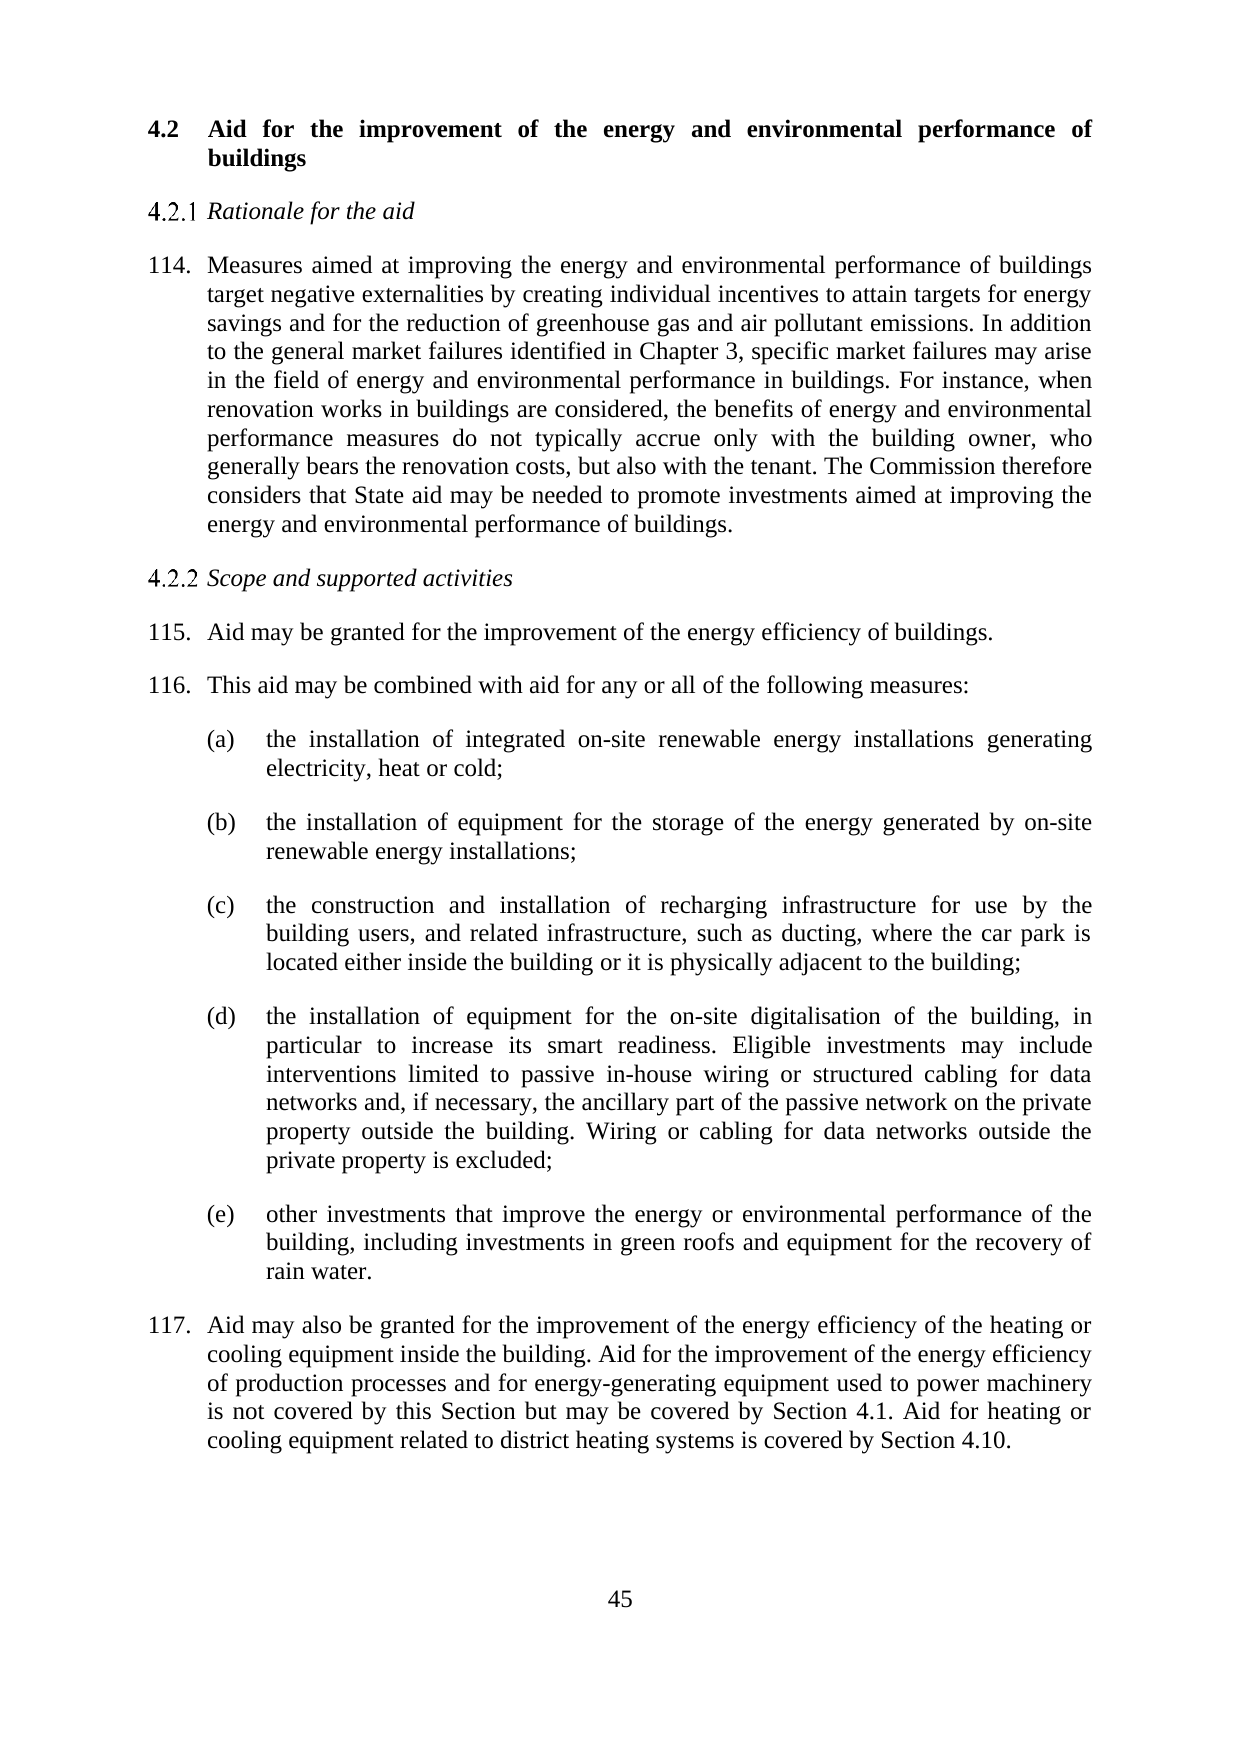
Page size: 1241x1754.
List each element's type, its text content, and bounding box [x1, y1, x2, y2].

list This aid may be combined with aid for any or all of the following measures: [148, 671, 1192, 699]
text Scope and supported activities [207, 563, 1192, 592]
list Measures aimed at improving the energy and environmental performance of buildings target negative externalities by creating individual incentives to attain targets for energy savings and for the reduction of greenhouse gas and air pollutant emissions. In addition to the general market failures identified in Chapter 3, specific market failures may arise in the field of energy and environmental performance in buildings. For instance, when renovation works in buildings are considered, the benefits of energy and environmental performance measures do not typically accrue only with the building owner, who generally bears the renovation costs, but also with the tenant. The Commission therefore considers that State aid may be needed to promote investments aimed at improving the energy and environmental performance of buildings. [148, 250, 1093, 538]
list the installation of equipment for the storage of the energy generated by on-site renewable energy installations; [207, 807, 1093, 864]
list other investments that improve the energy or environmental performance of the building, including investments in green roofs and equipment for the recovery of rain water. [207, 1199, 1092, 1285]
picture [148, 569, 198, 587]
list the installation of equipment for the on-site digitalisation of the building, in particular to increase its smart readiness. Eligible investments may include interventions limited to passive in-house wiring or structured cabling for data networks and, if necessary, the ancillary part of the passive network on the private property outside the building. Wiring or cabling for data networks outside the private property is excluded; [207, 1001, 1093, 1174]
list the installation of integrated on-site renewable energy installations generating electricity, heat or cold; [207, 724, 1093, 782]
list Aid may also be granted for the improvement of the energy efficiency of the heating or cooling equipment inside the building. Aid for the improvement of the energy efficiency of production processes and for energy-generating equipment used to power machinery is not covered by this Section but may be covered by Section 4.1. Aid for heating or cooling equipment related to district heating systems is covered by Section 4.10. [148, 1310, 1093, 1454]
list Aid may be granted for the improvement of the energy efficiency of buildings. [148, 617, 1192, 646]
picture [148, 202, 195, 221]
list the construction and installation of recharging infrastructure for use by the building users, and related infrastructure, such as ducting, where the car park is located either inside the building or it is physically adjacent to the building; [207, 890, 1092, 976]
text Rationale for the aid [207, 196, 1192, 225]
subtitle Aid for the improvement of the energy and environmental performance of buildings [148, 114, 1092, 172]
